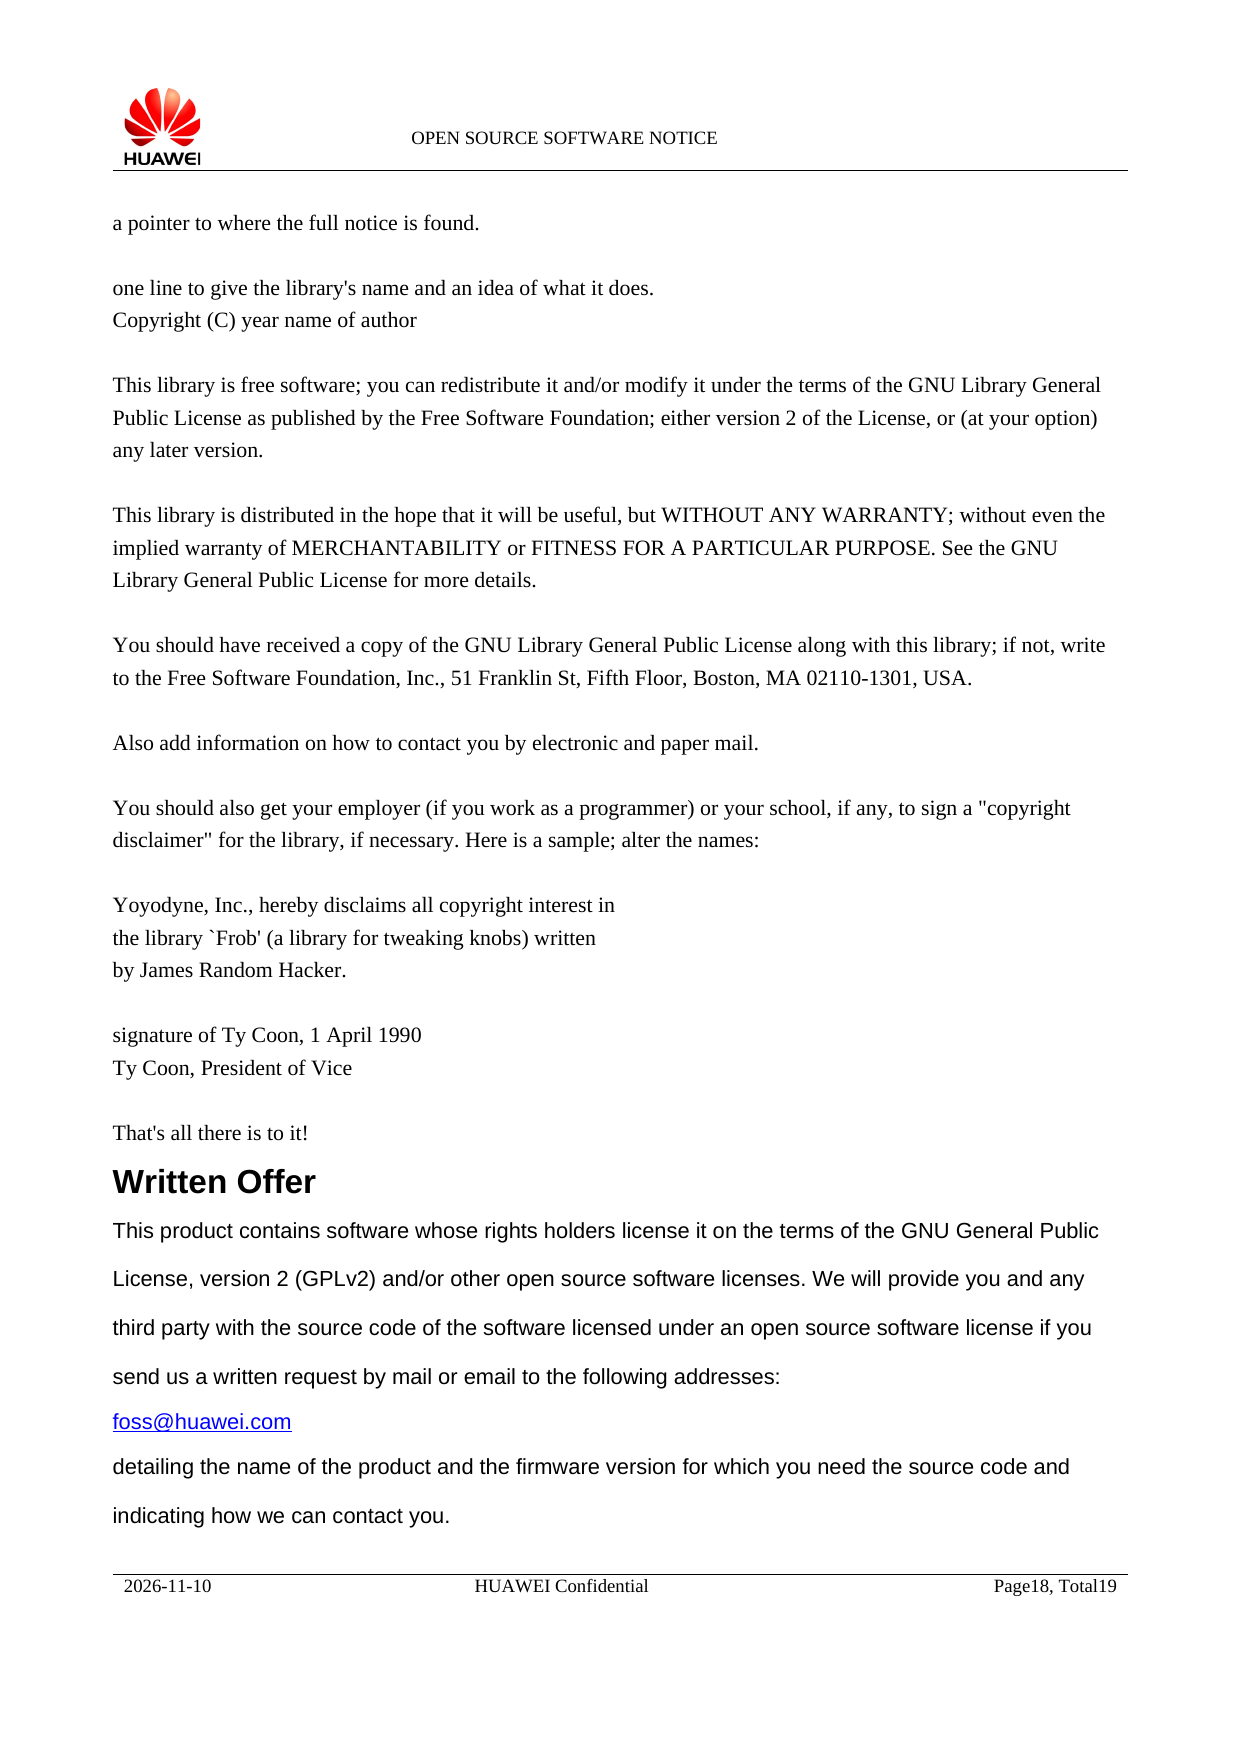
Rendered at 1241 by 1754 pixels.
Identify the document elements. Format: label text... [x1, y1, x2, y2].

text foss@huawei.com [112, 1405, 1128, 1438]
text Written Offer [112, 1149, 1128, 1214]
text This product contains software whose rights holders license it on the terms of the GNU General Public License, version 2 (GPLv2) and/or other open source software licenses. We will provide you and any third party with the source code of the software licensed under an open source software license if you send us a written request by mail or email to the following addresses: [112, 1214, 1128, 1393]
text detailing the name of the product and the firmware version for which you need the source code and indicating how we can contact you. [112, 1450, 1128, 1532]
picture [124, 88, 201, 165]
